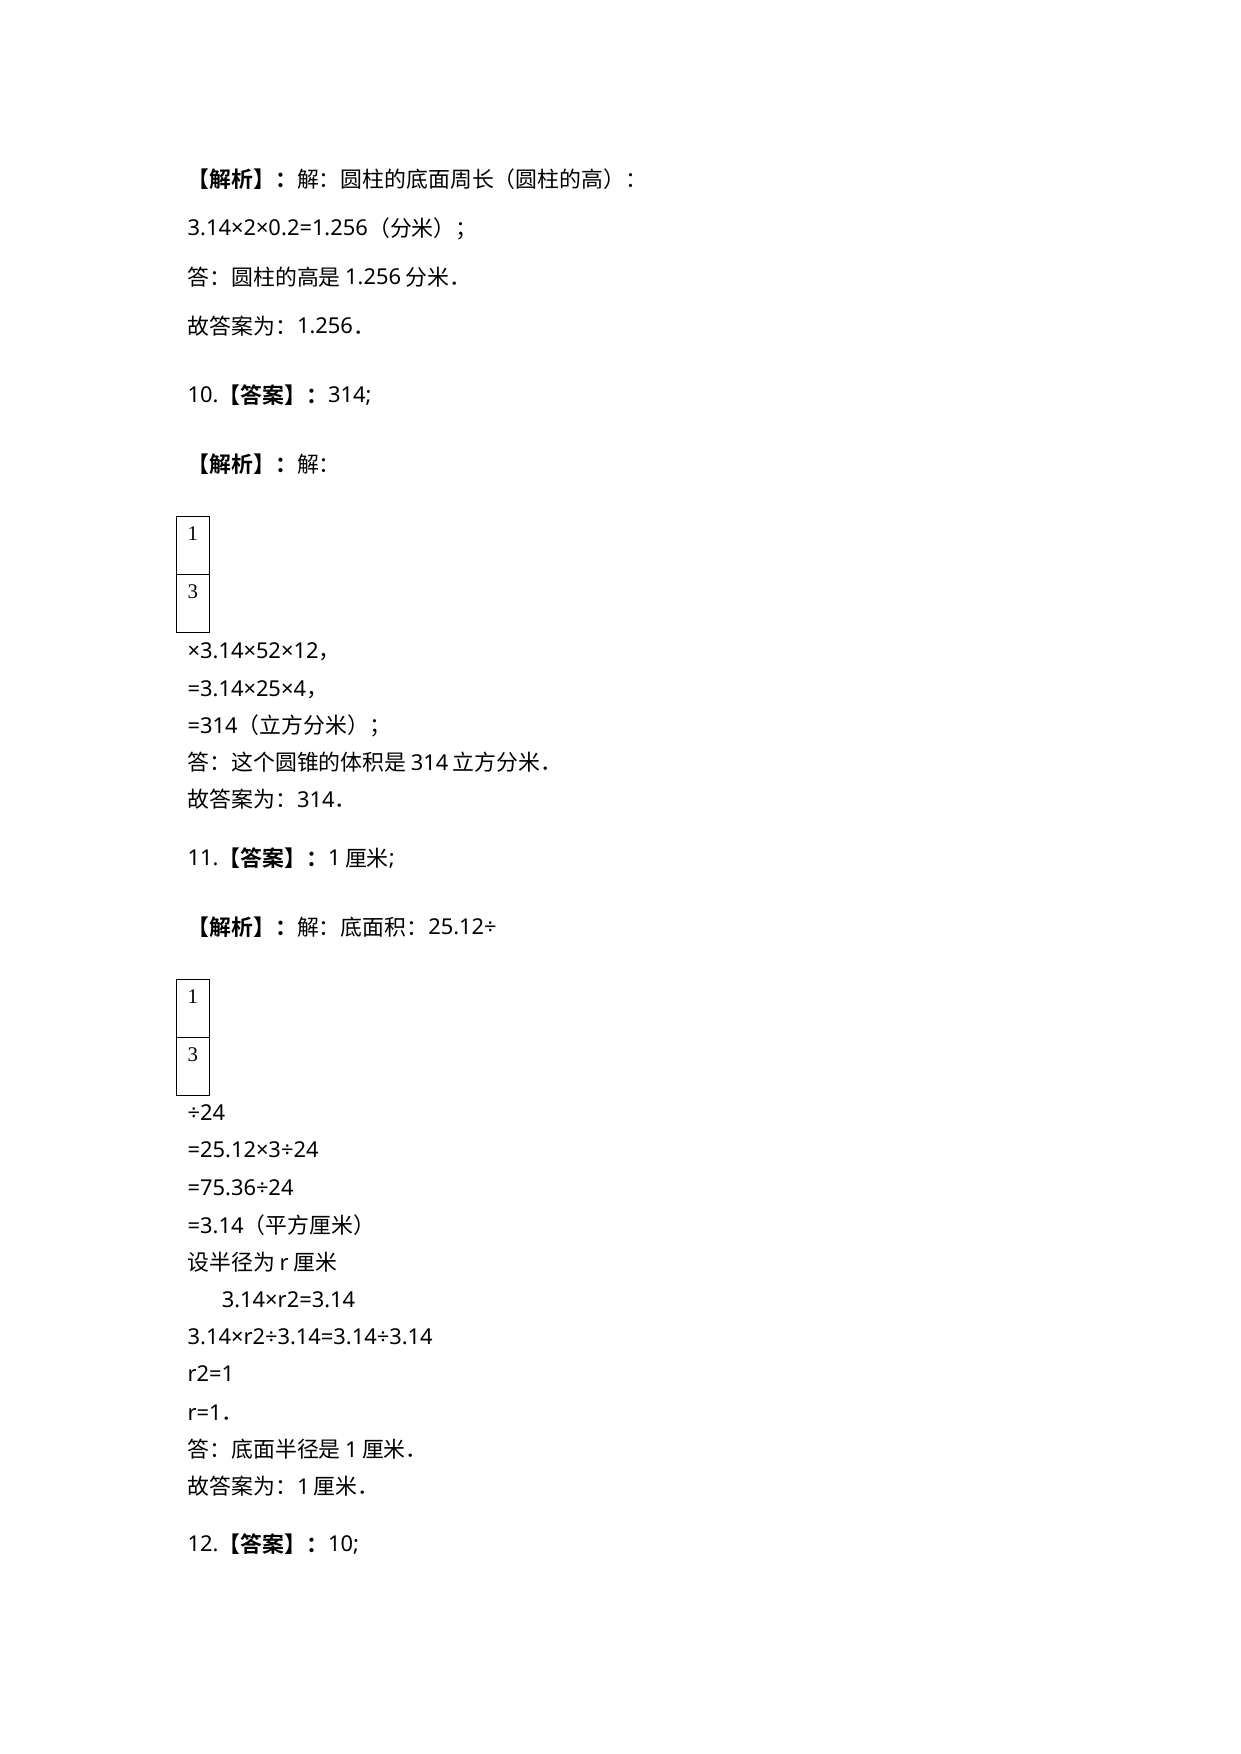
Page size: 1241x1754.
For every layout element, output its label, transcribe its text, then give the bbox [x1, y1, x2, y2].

text ×3.14×52×12， =3.14×25×4， =314（立方分米）； 答：这个圆锥的体积是314立方分米． 故答案为：314． [187, 633, 1053, 815]
table_cell 3 [177, 1038, 209, 1095]
text 10.【答案】：314; [187, 377, 1053, 410]
text 【解析】：解： [187, 447, 1053, 479]
table_header 1 [177, 980, 209, 1037]
table_cell 3 [177, 575, 209, 632]
text 【解析】：解：圆柱的底面周长（圆柱的高）： 3.14×2×0.2=1.256（分米）； 答：圆柱的高是1.256分米． 故答案为：1.256． [187, 162, 1053, 341]
text 11.【答案】：1厘米; [187, 840, 1053, 873]
text 【解析】：解：底面积：25.12÷ [187, 909, 1053, 942]
table_header 1 [177, 517, 209, 574]
text 12.【答案】：10; [187, 1527, 1053, 1559]
text ÷24 =25.12×3÷24 =75.36÷24 =3.14（平方厘米） 设半径为r厘米 3.14×r2=3.14 3.14×r2÷3.14=3.14÷3.14 r2=1 r=1． 答：底面半径是1厘米． 故答案为：1厘米． [187, 1096, 1053, 1501]
